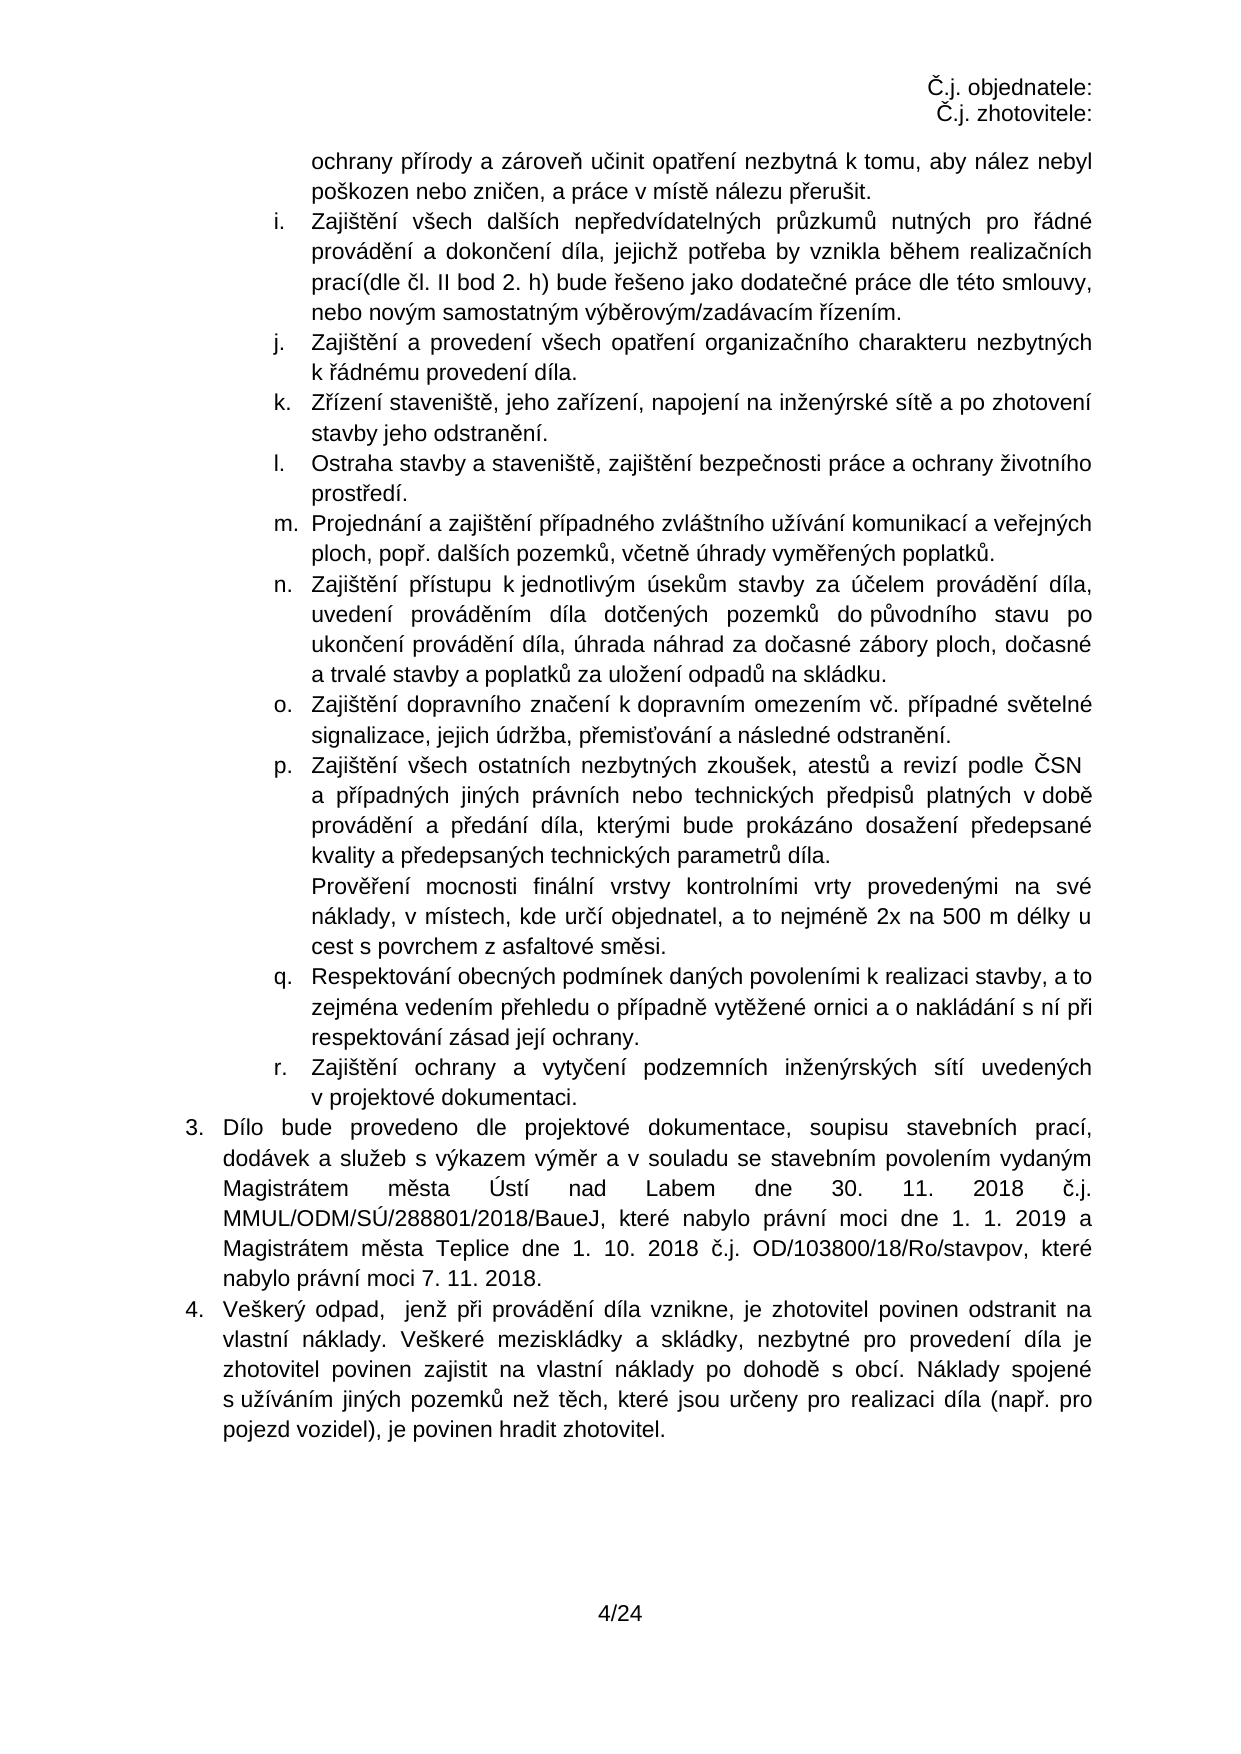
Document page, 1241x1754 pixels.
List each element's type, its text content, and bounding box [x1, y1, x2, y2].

list Respektování obecných podmínek daných povoleními k realizaci stavby, a to zejména vedením přehledu o případně vytěžené ornici a o nakládání s ní při respektování zásad její ochrany. [274, 963, 1093, 1050]
list Zajištění dopravního značení k dopravním omezením vč. případné světelné signalizace, jejich údržba, přemisťování a následné odstranění. [274, 691, 1093, 748]
list Zajištění všech ostatních nezbytných zkoušek, atestů a revizí podle ČSN a případných jiných právních nebo technických předpisů platných v době provádění a předání díla, kterými bude prokázáno dosažení předepsané kvality a předepsaných technických parametrů díla. [274, 752, 1093, 869]
list Zřízení staveniště, jeho zařízení, napojení na inženýrské sítě a po zhotovení stavby jeho odstranění. [274, 389, 1093, 446]
list Zajištění přístupu k jednotlivým úsekům stavby za účelem provádění díla, uvedení prováděním díla dotčených pozemků do původního stavu po ukončení provádění díla, úhrada náhrad za dočasné zábory ploch, dočasné a trvalé stavby a poplatků za uložení odpadů na skládku. [274, 571, 1093, 687]
list Veškerý odpad, jenž při provádění díla vznikne, je zhotovitel povinen odstranit na vlastní náklady. Veškeré meziskládky a skládky, nezbytné pro provedení díla je zhotovitel povinen zajistit na vlastní náklady po dohodě s obcí. Náklady spojené s užíváním jiných pozemků než těch, které jsou určeny pro realizaci díla (např. pro pojezd vozidel), je povinen hradit zhotovitel. [185, 1296, 1093, 1443]
list Zajištění všech dalších nepředvídatelných průzkumů nutných pro řádné provádění a dokončení díla, jejichž potřeba by vznikla během realizačních prací(dle čl. II bod 2. h) bude řešeno jako dodatečné práce dle této smlouvy, nebo novým samostatným výběrovým/zadávacím řízením. [274, 208, 1093, 325]
list Prověření mocnosti finální vrstvy kontrolními vrty provedenými na své náklady, v místech, kde určí objednatel, a to nejméně 2x na 500 m délky u cest s povrchem z asfaltové směsi. [311, 873, 1093, 959]
list Zajištění a provedení všech opatření organizačního charakteru nezbytných k řádnému provedení díla. [274, 329, 1093, 385]
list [274, 148, 1093, 204]
list Projednání a zajištění případného zvláštního užívání komunikací a veřejných ploch, popř. dalších pozemků, včetně úhrady vyměřených poplatků. [274, 510, 1093, 567]
list Dílo bude provedeno dle projektové dokumentace, soupisu stavebních prací, dodávek a služeb s výkazem výměr a v souladu se stavebním povolením vydaným Magistrátem města Ústí nad Labem dne 30. 11. 2018 č.j. MMUL/ODM/SÚ/288801/2018/BaueJ, které nabylo právní moci dne 1. 1. 2019 a Magistrátem města Teplice dne 1. 10. 2018 č.j. OD/103800/18/Ro/stavpov, které nabylo právní moci 7. 11. 2018. [185, 1114, 1093, 1292]
list Zajištění ochrany a vytyčení podzemních inženýrských sítí uvedených v projektové dokumentaci. [274, 1054, 1093, 1110]
list Ostraha stavby a staveniště, zajištění bezpečnosti práce a ochrany životního prostředí. [274, 450, 1093, 506]
